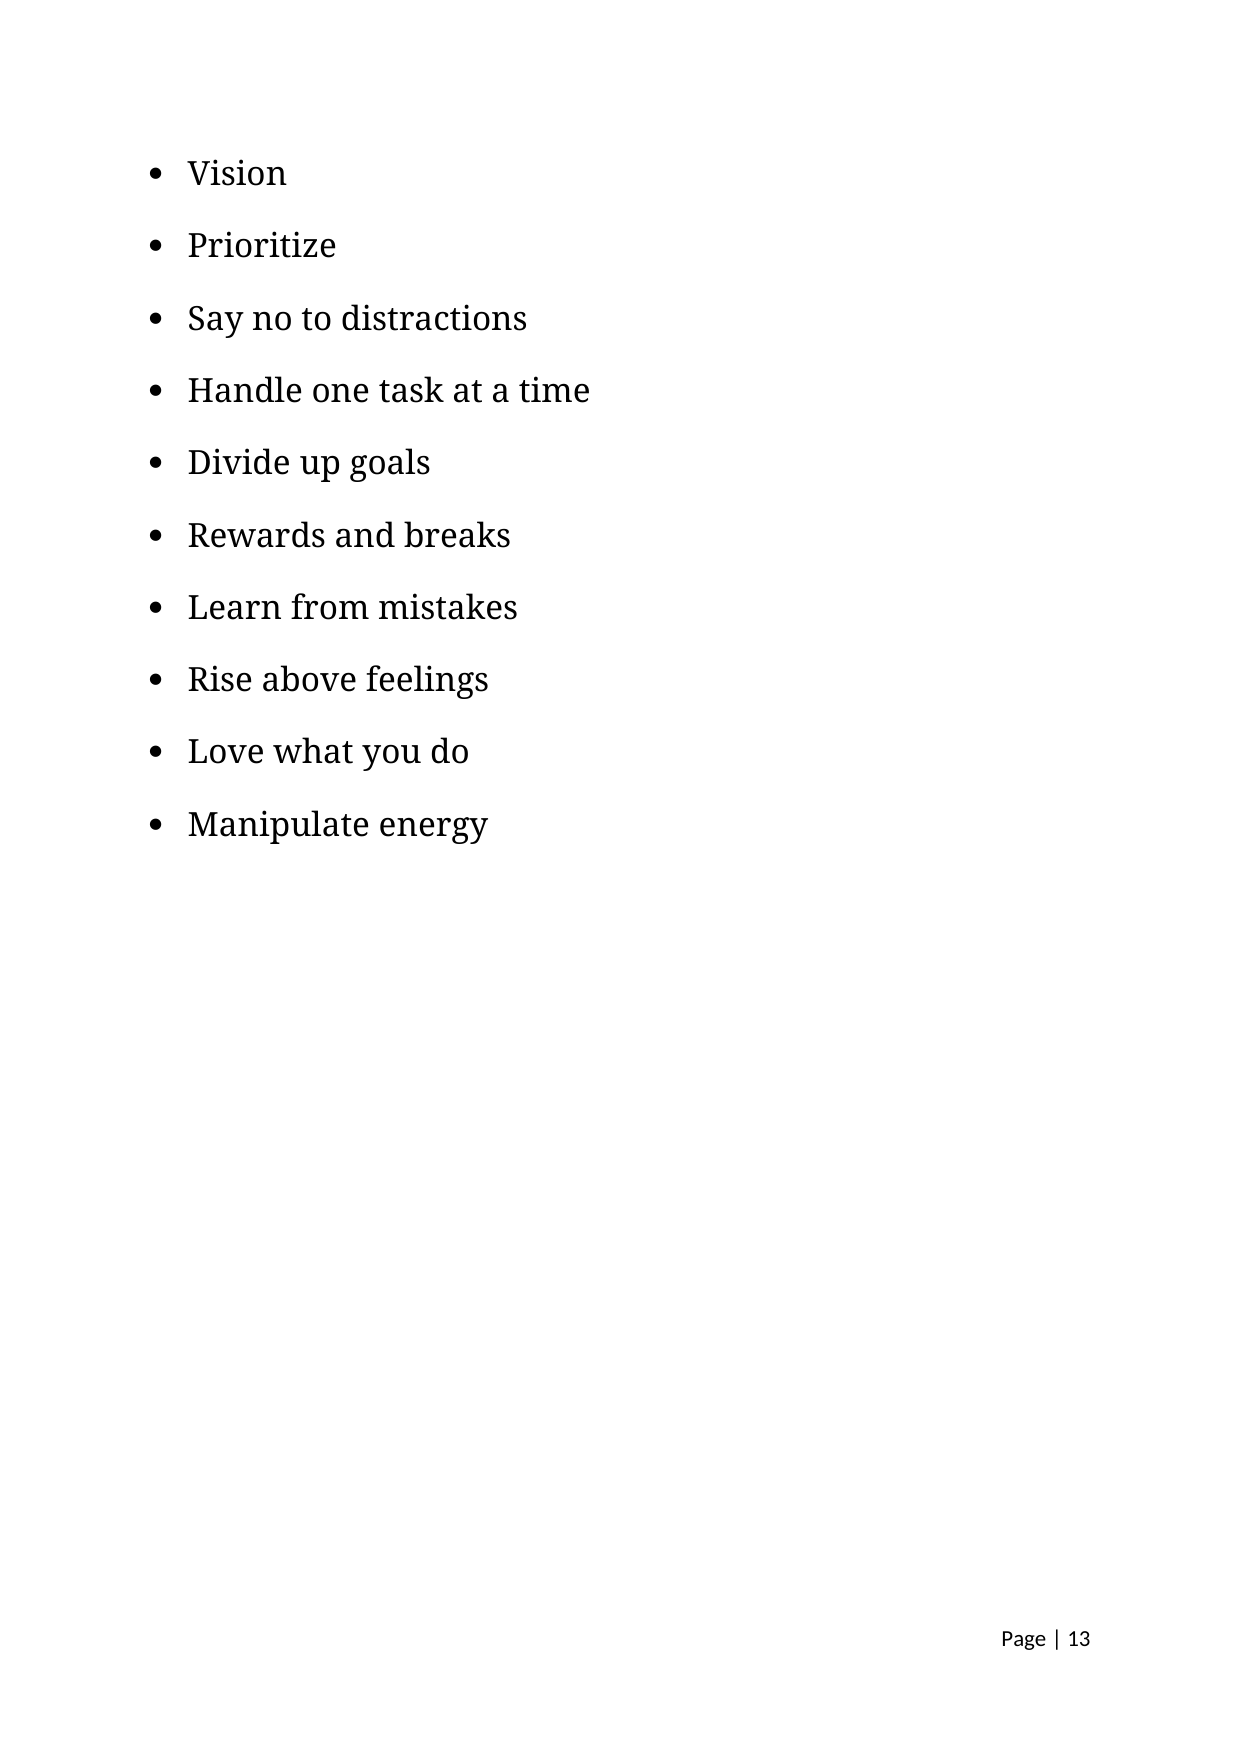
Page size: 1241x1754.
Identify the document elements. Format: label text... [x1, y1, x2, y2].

subtitle Manipulate energy [150, 801, 1090, 846]
subtitle Vision [150, 150, 1090, 195]
subtitle Rewards and breaks [150, 511, 1090, 557]
subtitle Say no to distractions [150, 294, 1090, 340]
subtitle Prioritize [150, 222, 1090, 268]
subtitle Learn from mistakes [150, 584, 1090, 629]
subtitle Divide up goals [150, 439, 1090, 484]
subtitle Rise above feelings [150, 656, 1090, 701]
subtitle Handle one task at a time [150, 367, 1090, 412]
subtitle Love what you do [150, 728, 1090, 774]
